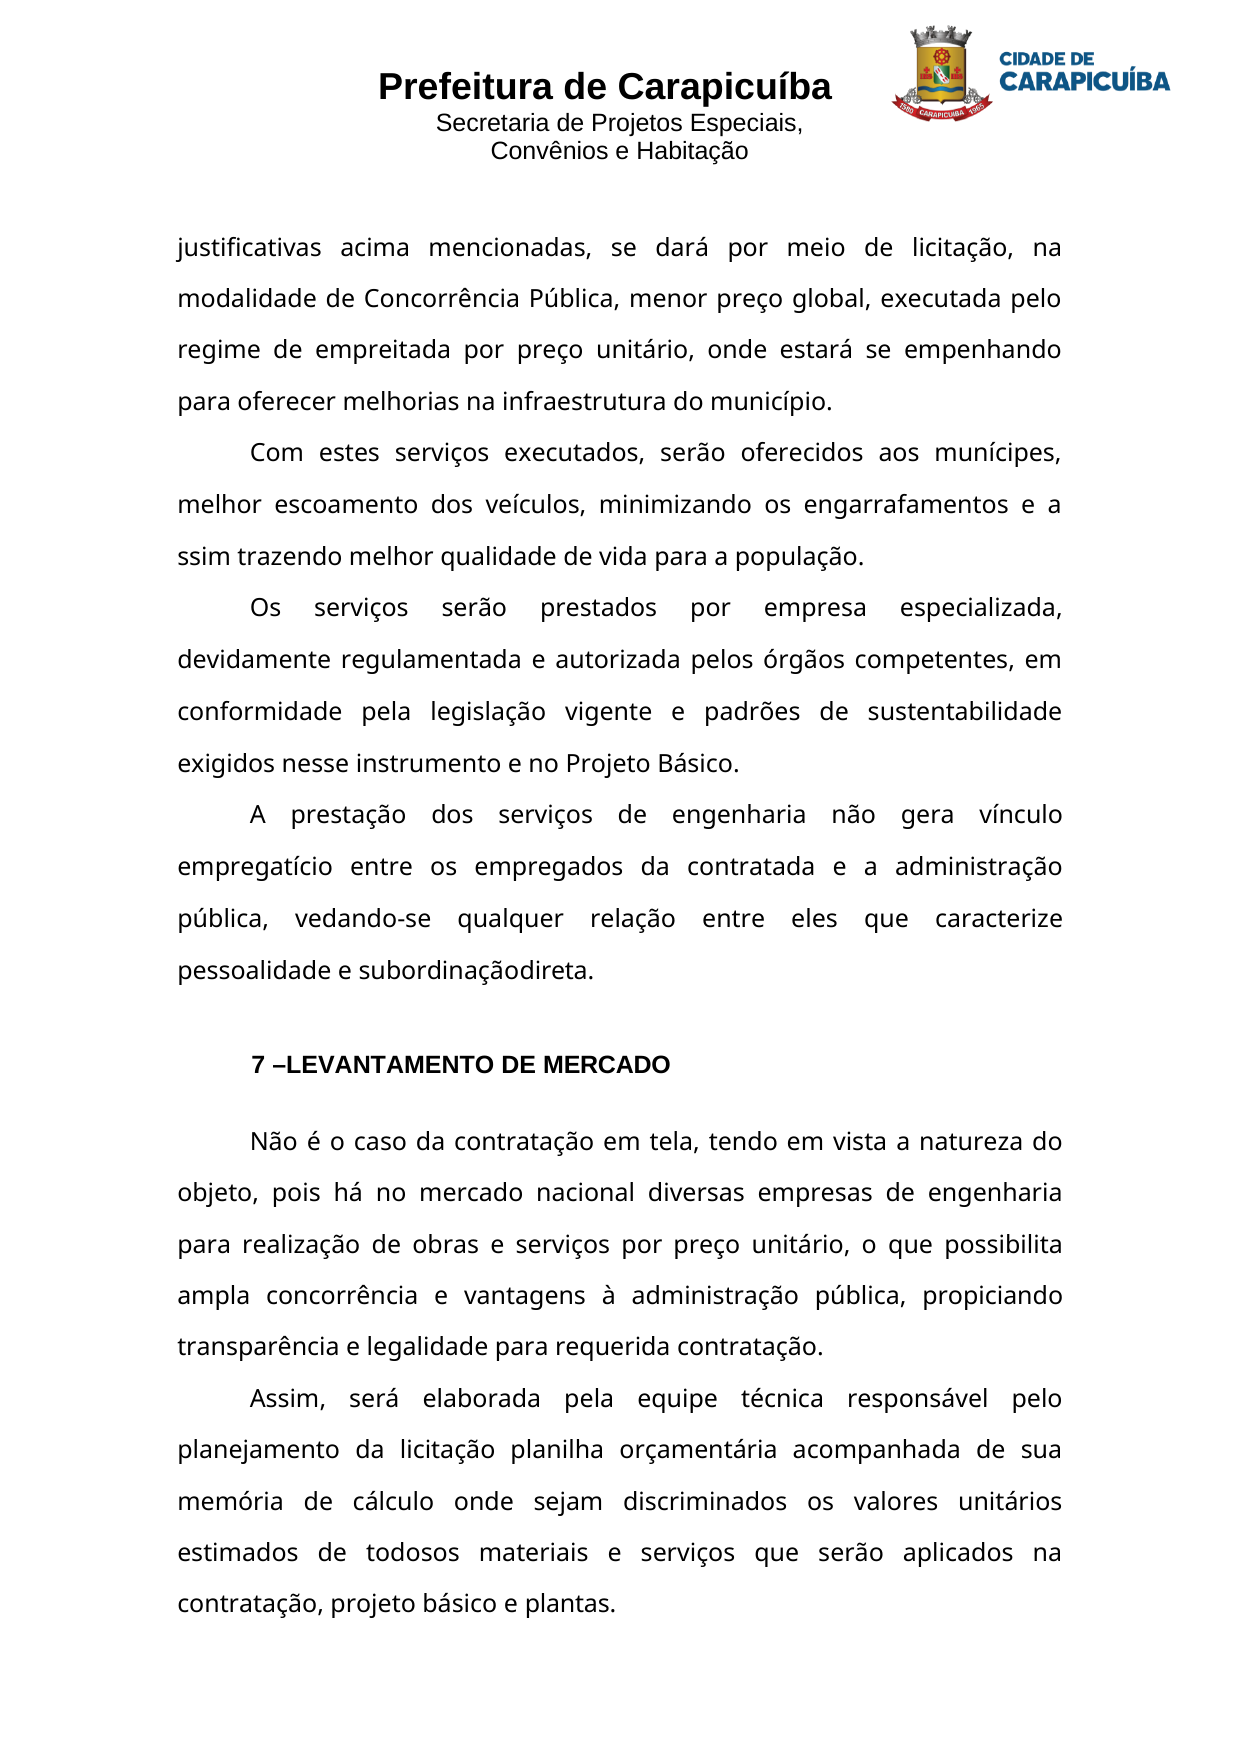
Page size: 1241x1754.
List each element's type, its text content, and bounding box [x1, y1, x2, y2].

text A prestação dos serviços de engenharia não gera vínculo empregatício entre os empregados da contratada e a administração pública, vedando-se qualquer relação entre eles que caracterize pessoalidade e subordinaçãodireta. [177, 797, 1064, 986]
picture [891, 0, 1176, 154]
text Não é o caso da contratação em tela, tendo em vista a natureza do objeto, pois há no mercado nacional diversas empresas de engenharia para realização de obras e serviços por preço unitário, o que possibilita ampla concorrência e vantagens à administração pública, propiciando transparência e legalidade para requerida contratação. [177, 1123, 1064, 1363]
text Os serviços serão prestados por empresa especializada, devidamente regulamentada e autorizada pelos órgãos competentes, em conformidade pela legislação vigente e padrões de sustentabilidade exigidos nesse instrumento e no Projeto Básico. [177, 590, 1063, 779]
text Assim, será elaborada pela equipe técnica responsável pelo planejamento da licitação planilha orçamentária acompanhada de sua memória de cálculo onde sejam discriminados os valores unitários estimados de todosos materiais e serviços que serão aplicados na contratação, projeto básico e plantas. [177, 1381, 1063, 1620]
text Com estes serviços executados, serão oferecidos aos munícipes, melhor escoamento dos veículos, minimizando os engarrafamentos e a ssim trazendo melhor qualidade de vida para a população. [177, 434, 1063, 572]
subtitle –LEVANTAMENTO DE MERCADO [251, 1050, 1076, 1079]
